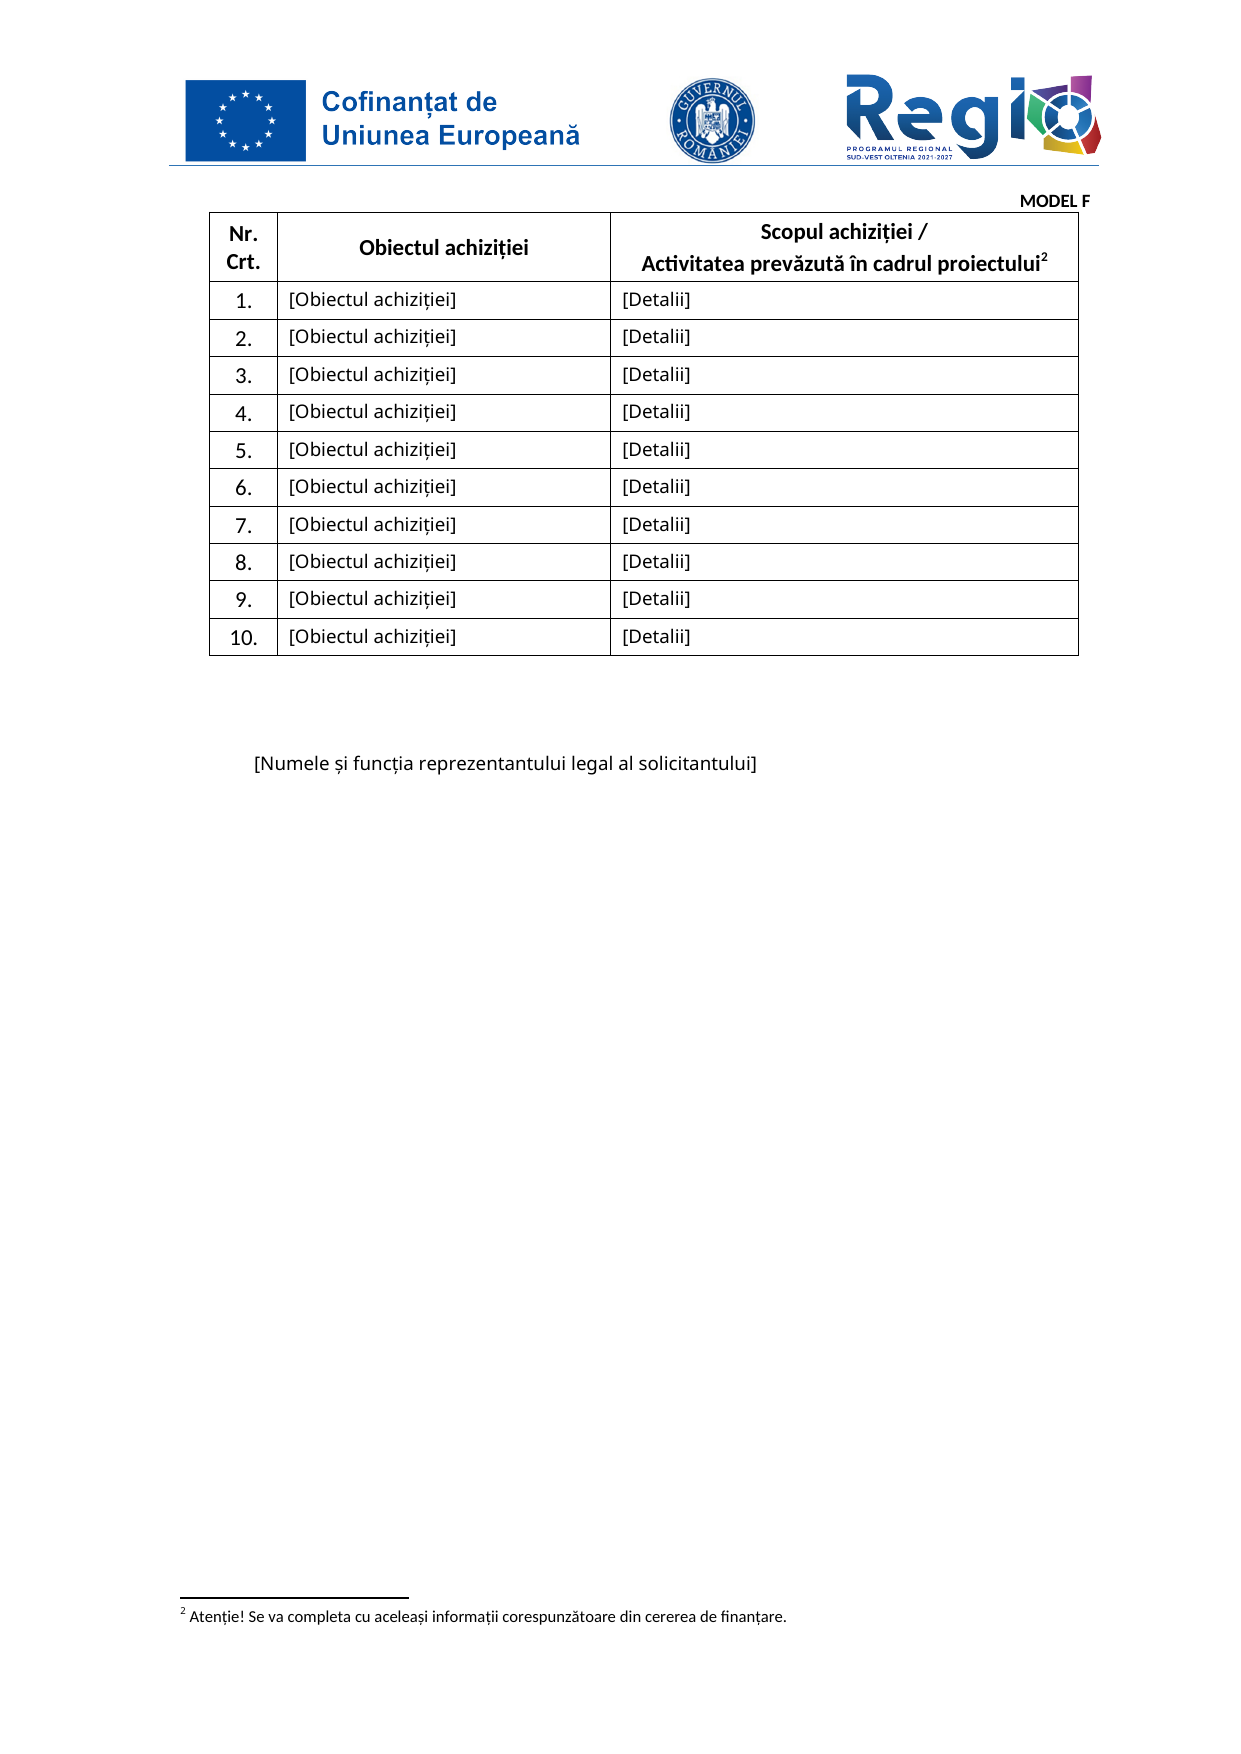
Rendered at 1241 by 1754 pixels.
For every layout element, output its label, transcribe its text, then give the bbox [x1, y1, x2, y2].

table_cell [278, 357, 610, 393]
table_cell [278, 581, 610, 618]
table_cell [611, 320, 1078, 356]
table_header Scopul achiziției / Activitatea prevăzută în cadrul proiectului [611, 213, 1078, 281]
table_cell 3. [210, 357, 277, 393]
table_cell [611, 619, 1078, 655]
table_cell [278, 469, 610, 506]
table_header Nr. Crt. [210, 213, 277, 281]
table_cell [278, 320, 610, 356]
table_cell [611, 395, 1078, 431]
table_header Obiectul achiziției [278, 213, 610, 281]
table_cell [611, 507, 1078, 543]
table_cell 2. [210, 320, 277, 356]
table_cell [611, 282, 1078, 319]
picture [666, 76, 760, 165]
table_cell [278, 395, 610, 431]
table_cell [278, 432, 610, 468]
table_cell [278, 619, 610, 655]
table_cell [611, 357, 1078, 393]
table_cell 8. [210, 544, 277, 580]
table_cell 10. [210, 619, 277, 655]
table_cell [611, 432, 1078, 468]
table_cell [611, 469, 1078, 506]
table_cell 9. [210, 581, 277, 618]
table_cell 1. [210, 282, 277, 319]
table_cell 6. [210, 469, 277, 506]
table_cell [278, 507, 610, 543]
table_cell 4. [210, 395, 277, 431]
picture [180, 75, 582, 165]
table_cell 5. [210, 432, 277, 468]
table_cell [611, 544, 1078, 580]
table_cell 7. [210, 507, 277, 543]
table_cell [278, 282, 610, 319]
picture [844, 73, 1103, 163]
table_cell [278, 544, 610, 580]
table_cell [611, 581, 1078, 618]
